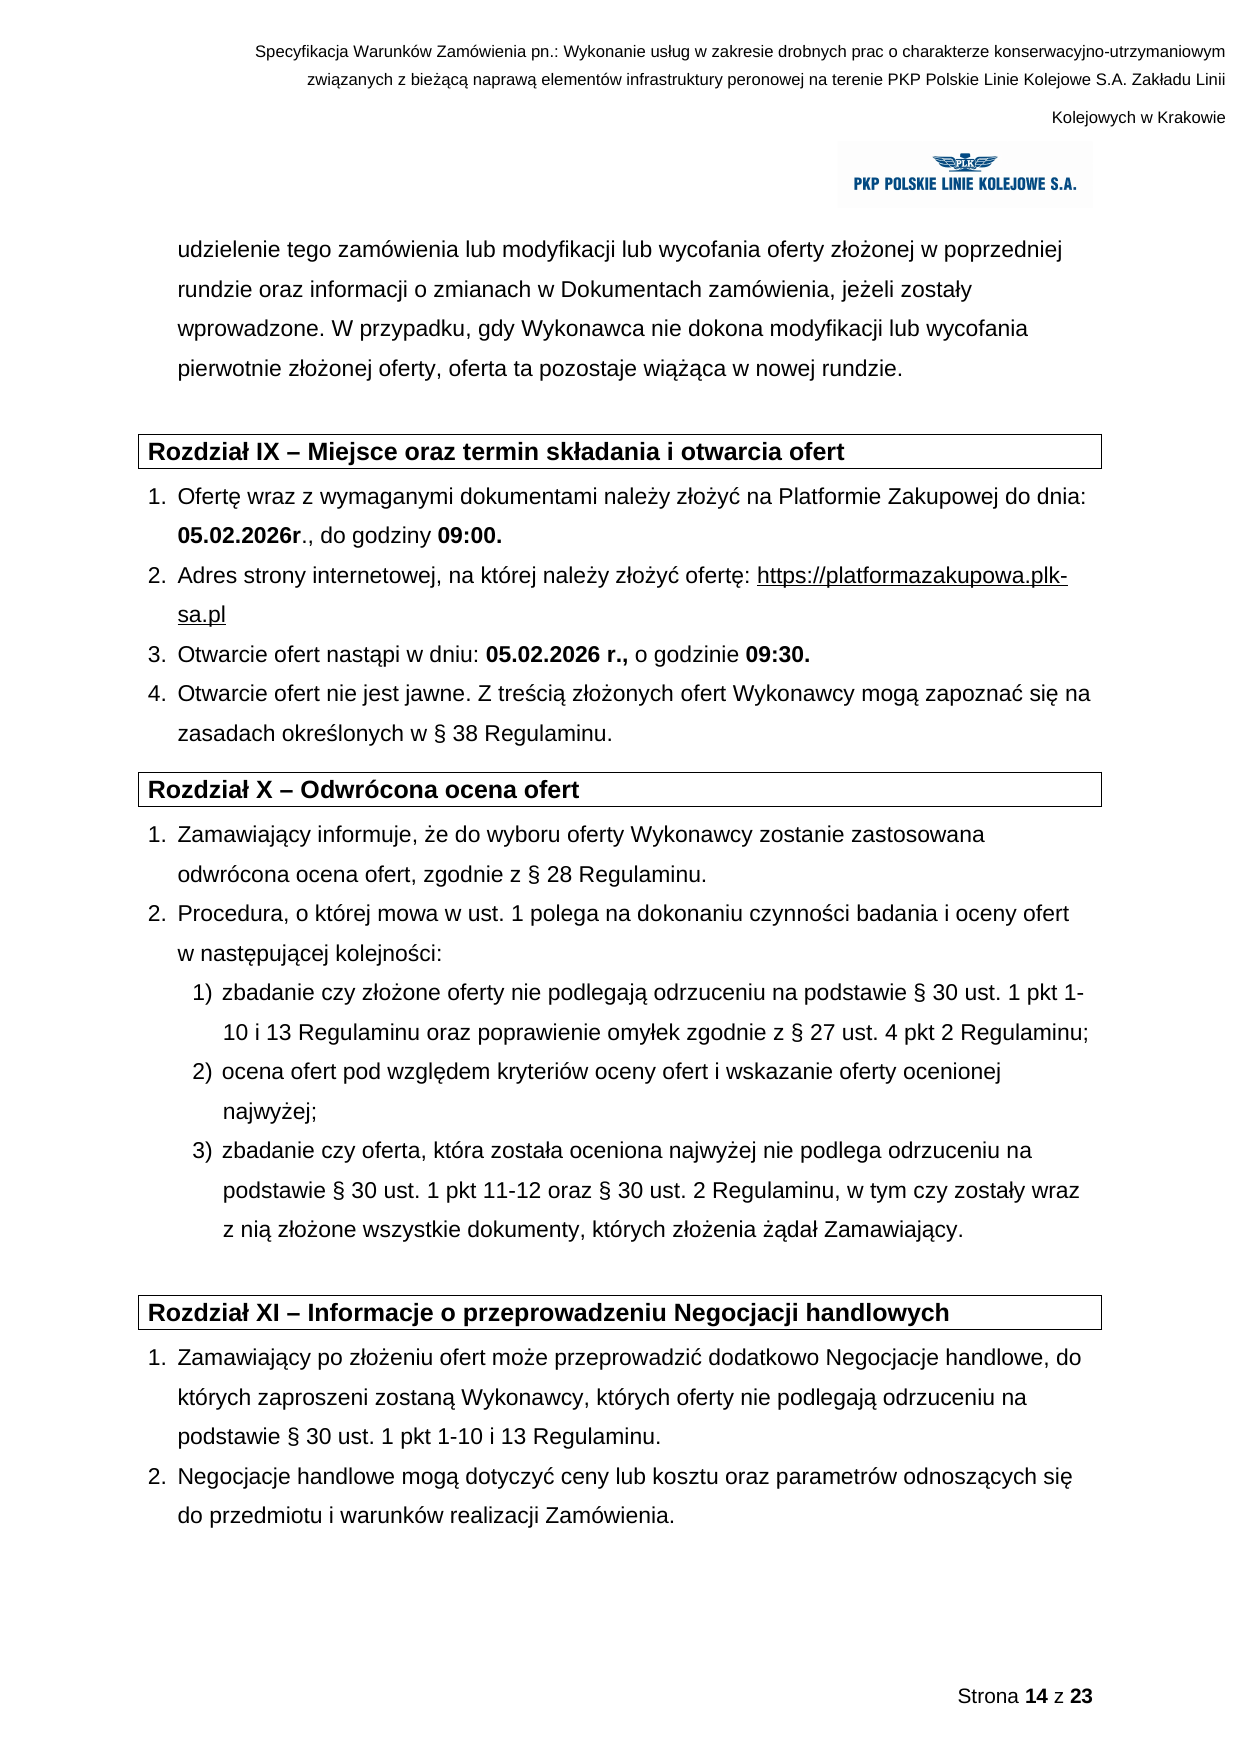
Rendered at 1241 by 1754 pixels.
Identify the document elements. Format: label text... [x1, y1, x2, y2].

list zbadanie czy oferta, która została oceniona najwyżej nie podlega odrzuceniu na podstawie § 30 ust. 1 pkt 11-12 oraz § 30 ust. 2 Regulaminu, w tym czy zostały wraz z nią złożone wszystkie dokumenty, których złożenia żądał Zamawiający. [192, 1137, 1093, 1242]
list Ofertę wraz z wymaganymi dokumentami należy złożyć na Platformie Zakupowej do dnia: 05.02.2026r., do godziny 09:00. [148, 483, 1093, 549]
subtitle Rozdział IX – Miejsce oraz termin składania i otwarcia ofert [139, 435, 1101, 468]
list Otwarcie ofert nastąpi w dniu: 05.02.2026 r., o godzinie 09:30. [148, 641, 1093, 667]
list Procedura, o której mowa w ust. 1 polega na dokonaniu czynności badania i oceny ofert w następującej kolejności: [148, 900, 1093, 966]
list Otwarcie ofert nie jest jawne. Z treścią złożonych ofert Wykonawcy mogą zapoznać się na zasadach określonych w § 38 Regulaminu. [148, 680, 1093, 746]
list Adres strony internetowej, na której należy złożyć ofertę: https://platformazakupowa.plk-sa.pl [148, 562, 1093, 628]
subtitle Rozdział XI – Informacje o przeprowadzeniu Negocjacji handlowych [139, 1296, 1101, 1329]
list Zamawiający po złożeniu ofert może przeprowadzić dodatkowo Negocjacje handlowe, do których zaproszeni zostaną Wykonawcy, których oferty nie podlegają odrzuceniu na podstawie § 30 ust. 1 pkt 1-10 i 13 Regulaminu. [148, 1344, 1093, 1450]
list Negocjacje handlowe mogą dotyczyć ceny lub kosztu oraz parametrów odnoszących się do przedmiotu i warunków realizacji Zamówienia. [148, 1463, 1093, 1529]
picture [837, 141, 1093, 208]
list Zamawiający informuje, że do wyboru oferty Wykonawcy zostanie zastosowana odwrócona ocena ofert, zgodnie z § 28 Regulaminu. [148, 821, 1093, 887]
list zbadanie czy złożone oferty nie podlegają odrzuceniu na podstawie § 30 ust. 1 pkt 1-10 i 13 Regulaminu oraz poprawienie omyłek zgodnie z § 27 ust. 4 pkt 2 Regulaminu; [192, 979, 1093, 1045]
list ocena ofert pod względem kryteriów oceny ofert i wskazanie oferty ocenionej najwyżej; [192, 1058, 1093, 1124]
subtitle Rozdział X – Odwrócona ocena ofert [139, 773, 1101, 806]
